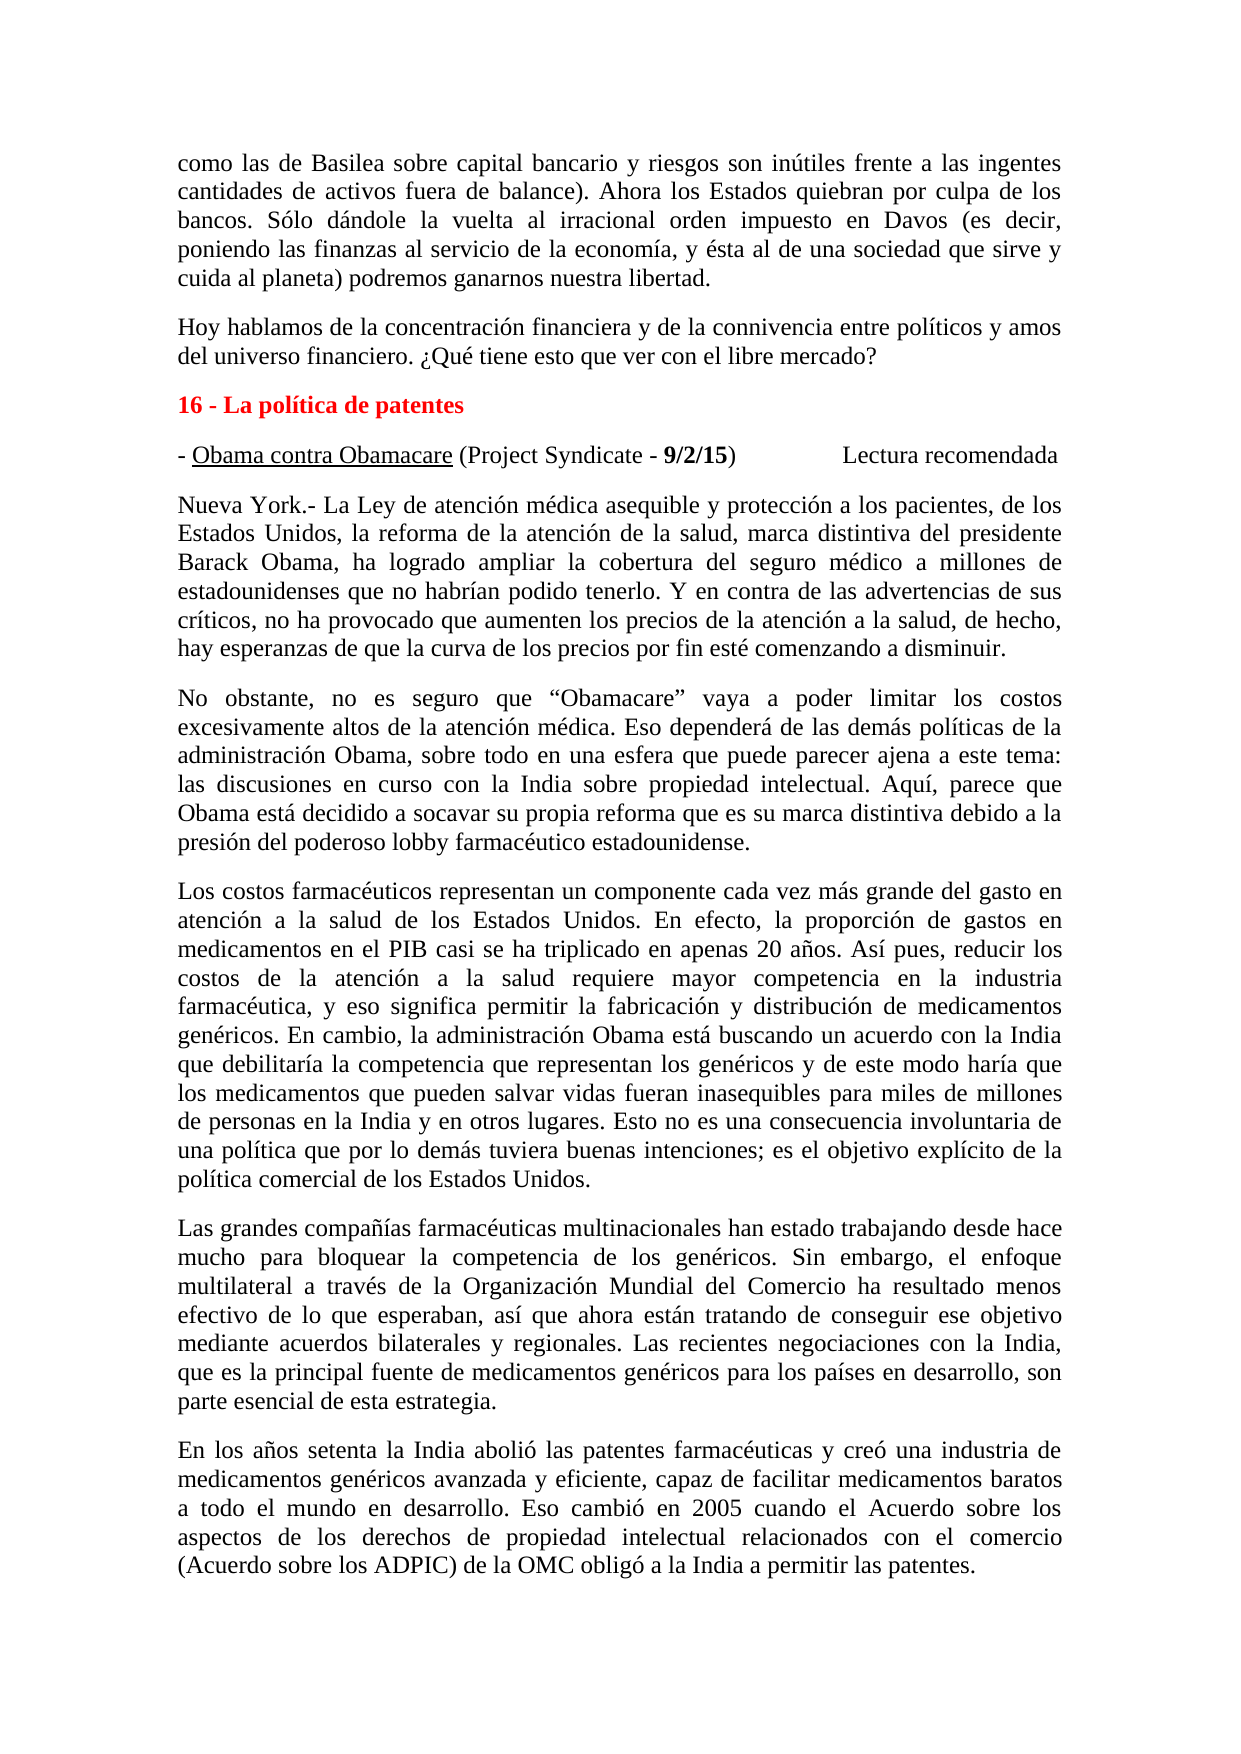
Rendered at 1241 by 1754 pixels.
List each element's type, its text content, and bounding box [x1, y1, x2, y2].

text Los costos farmacéuticos representan un componente cada vez más grande del gasto en atención a la salud de los Estados Unidos. En efecto, la proporción de gastos en medicamentos en el PIB casi se ha triplicado en apenas 20 años. Así pues, reducir los costos de la atención a la salud requiere mayor competencia en la industria farmacéutica, y eso significa permitir la fabricación y distribución de medicamentos genéricos. En cambio, la administración Obama está buscando un acuerdo con la India que debilitaría la competencia que representan los genéricos y de este modo haría que los medicamentos que pueden salvar vidas fueran inasequibles para miles de millones de personas en la India y en otros lugares. Esto no es una consecuencia involuntaria de una política que por lo demás tuviera buenas intenciones; es el objetivo explícito de la política comercial de los Estados Unidos. [177, 876, 1063, 1193]
text Nueva York.- La Ley de atención médica asequible y protección a los pacientes, de los Estados Unidos, la reforma de la atención de la salud, marca distintiva del presidente Barack Obama, ha logrado ampliar la cobertura del seguro médico a millones de estadounidenses que no habrían podido tenerlo. Y en contra de las advertencias de sus críticos, no ha provocado que aumenten los precios de la atención a la salud, de hecho, hay esperanzas de que la curva de los precios por fin esté comenzando a disminuir. [177, 490, 1063, 662]
text No obstante, no es seguro que “Obamacare” vaya a poder limitar los costos excesivamente altos de la atención médica. Eso dependerá de las demás políticas de la administración Obama, sobre todo en una esfera que puede parecer ajena a este tema: las discusiones en curso con la India sobre propiedad intelectual. Aquí, parece que Obama está decidido a socavar su propia reforma que es su marca distintiva debido a la presión del poderoso lobby farmacéutico estadounidense. [177, 683, 1063, 856]
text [177, 148, 1063, 291]
text 16 - La política de patentes [177, 391, 1063, 419]
text Hoy hablamos de la concentración financiera y de la connivencia entre políticos y amos del universo financiero. ¿Qué tiene esto que ver con el libre mercado? [177, 312, 1063, 370]
text Las grandes compañías farmacéuticas multinacionales han estado trabajando desde hace mucho para bloquear la competencia de los genéricos. Sin embargo, el enfoque multilateral a través de la Organización Mundial del Comercio ha resultado menos efectivo de lo que esperaban, así que ahora están tratando de conseguir ese objetivo mediante acuerdos bilaterales y regionales. Las recientes negociaciones con la India, que es la principal fuente de medicamentos genéricos para los países en desarrollo, son parte esencial de esta estrategia. [177, 1213, 1063, 1415]
text - Obama contra Obamacare (Project Syndicate - 9/2/15) Lectura recomendada [177, 440, 1063, 469]
text En los años setenta la India abolió las patentes farmacéuticas y creó una industria de medicamentos genéricos avanzada y eficiente, capaz de facilitar medicamentos baratos a todo el mundo en desarrollo. Eso cambió en 2005 cuando el Acuerdo sobre los aspectos de los derechos de propiedad intelectual relacionados con el comercio (Acuerdo sobre los ADPIC) de la OMC obligó a la India a permitir las patentes. [177, 1436, 1063, 1579]
